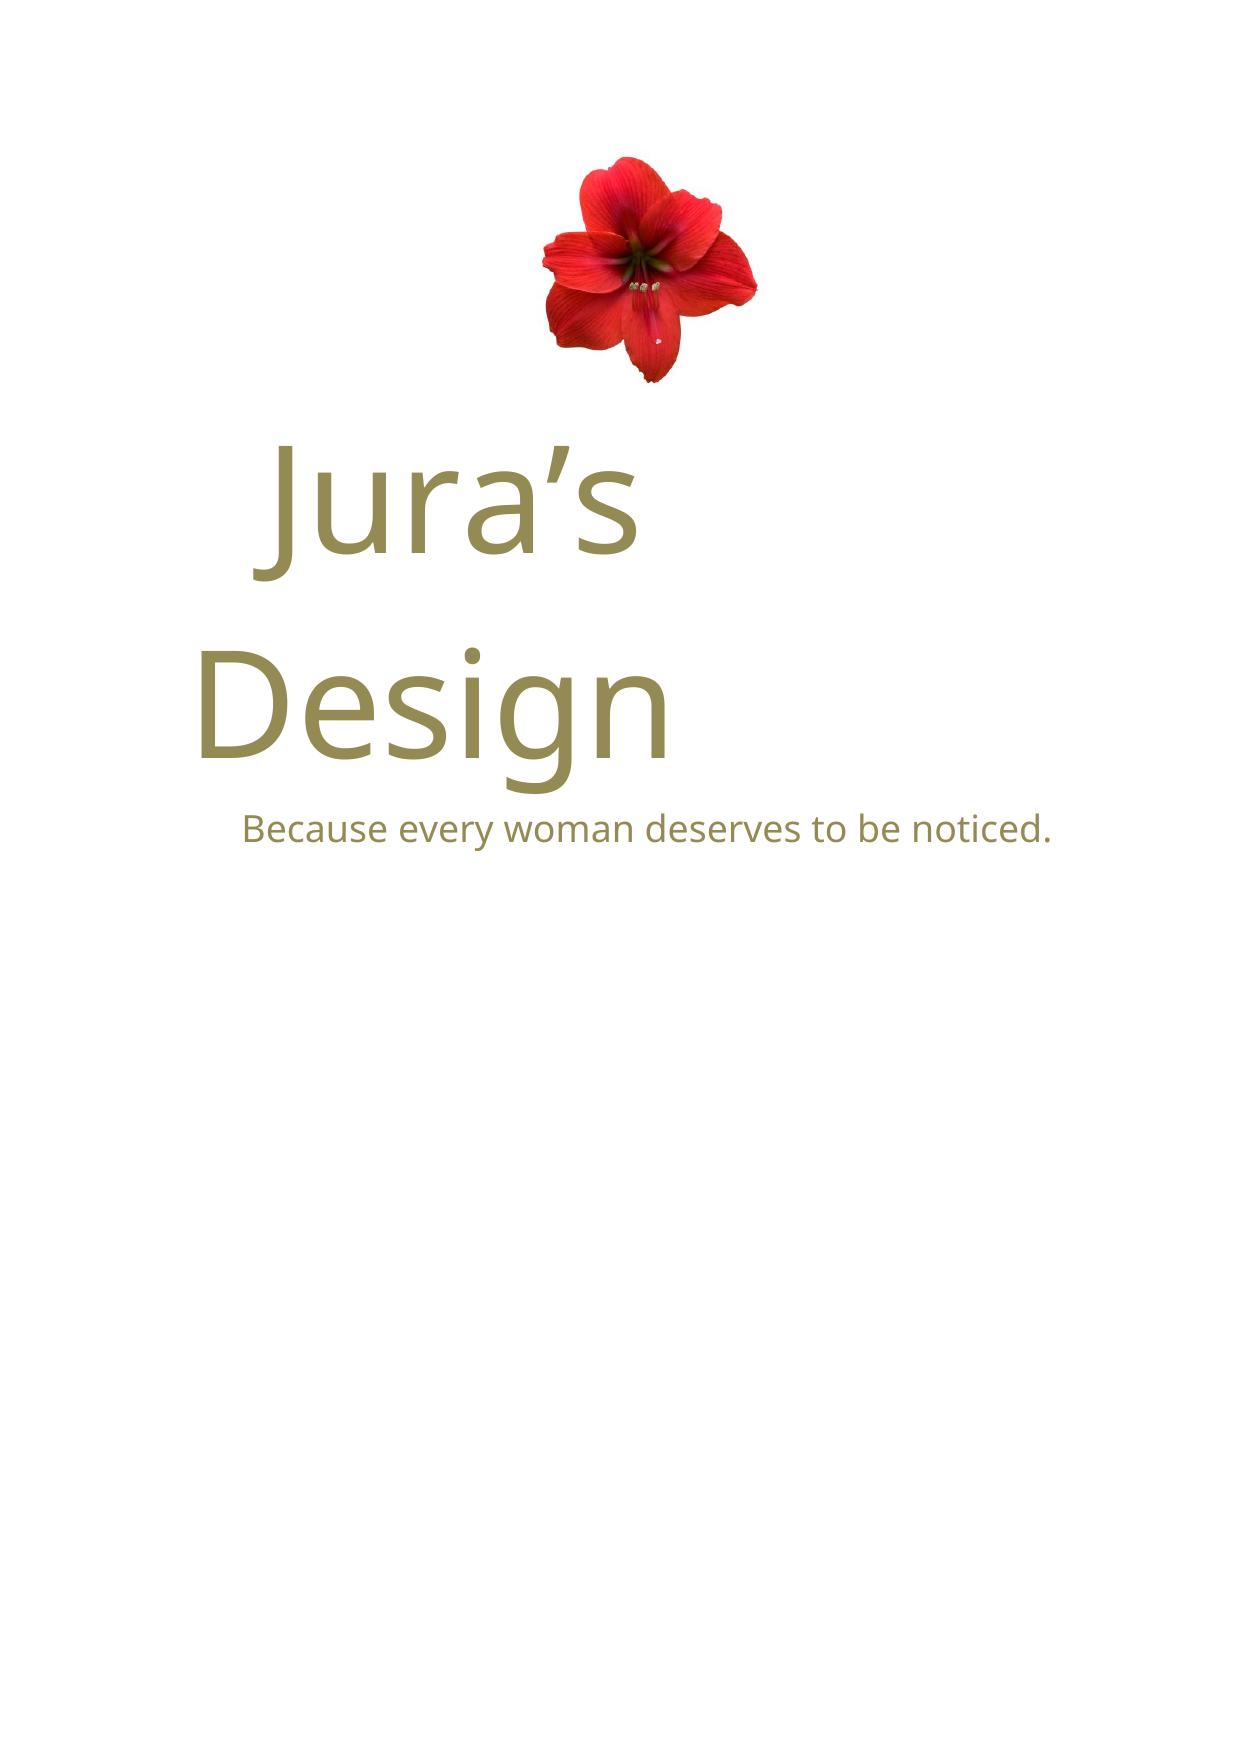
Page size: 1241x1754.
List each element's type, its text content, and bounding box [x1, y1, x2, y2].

text Because every woman deserves to be noticed. [187, 802, 1053, 853]
text Jura’s Design [187, 394, 1053, 802]
picture [499, 150, 798, 394]
